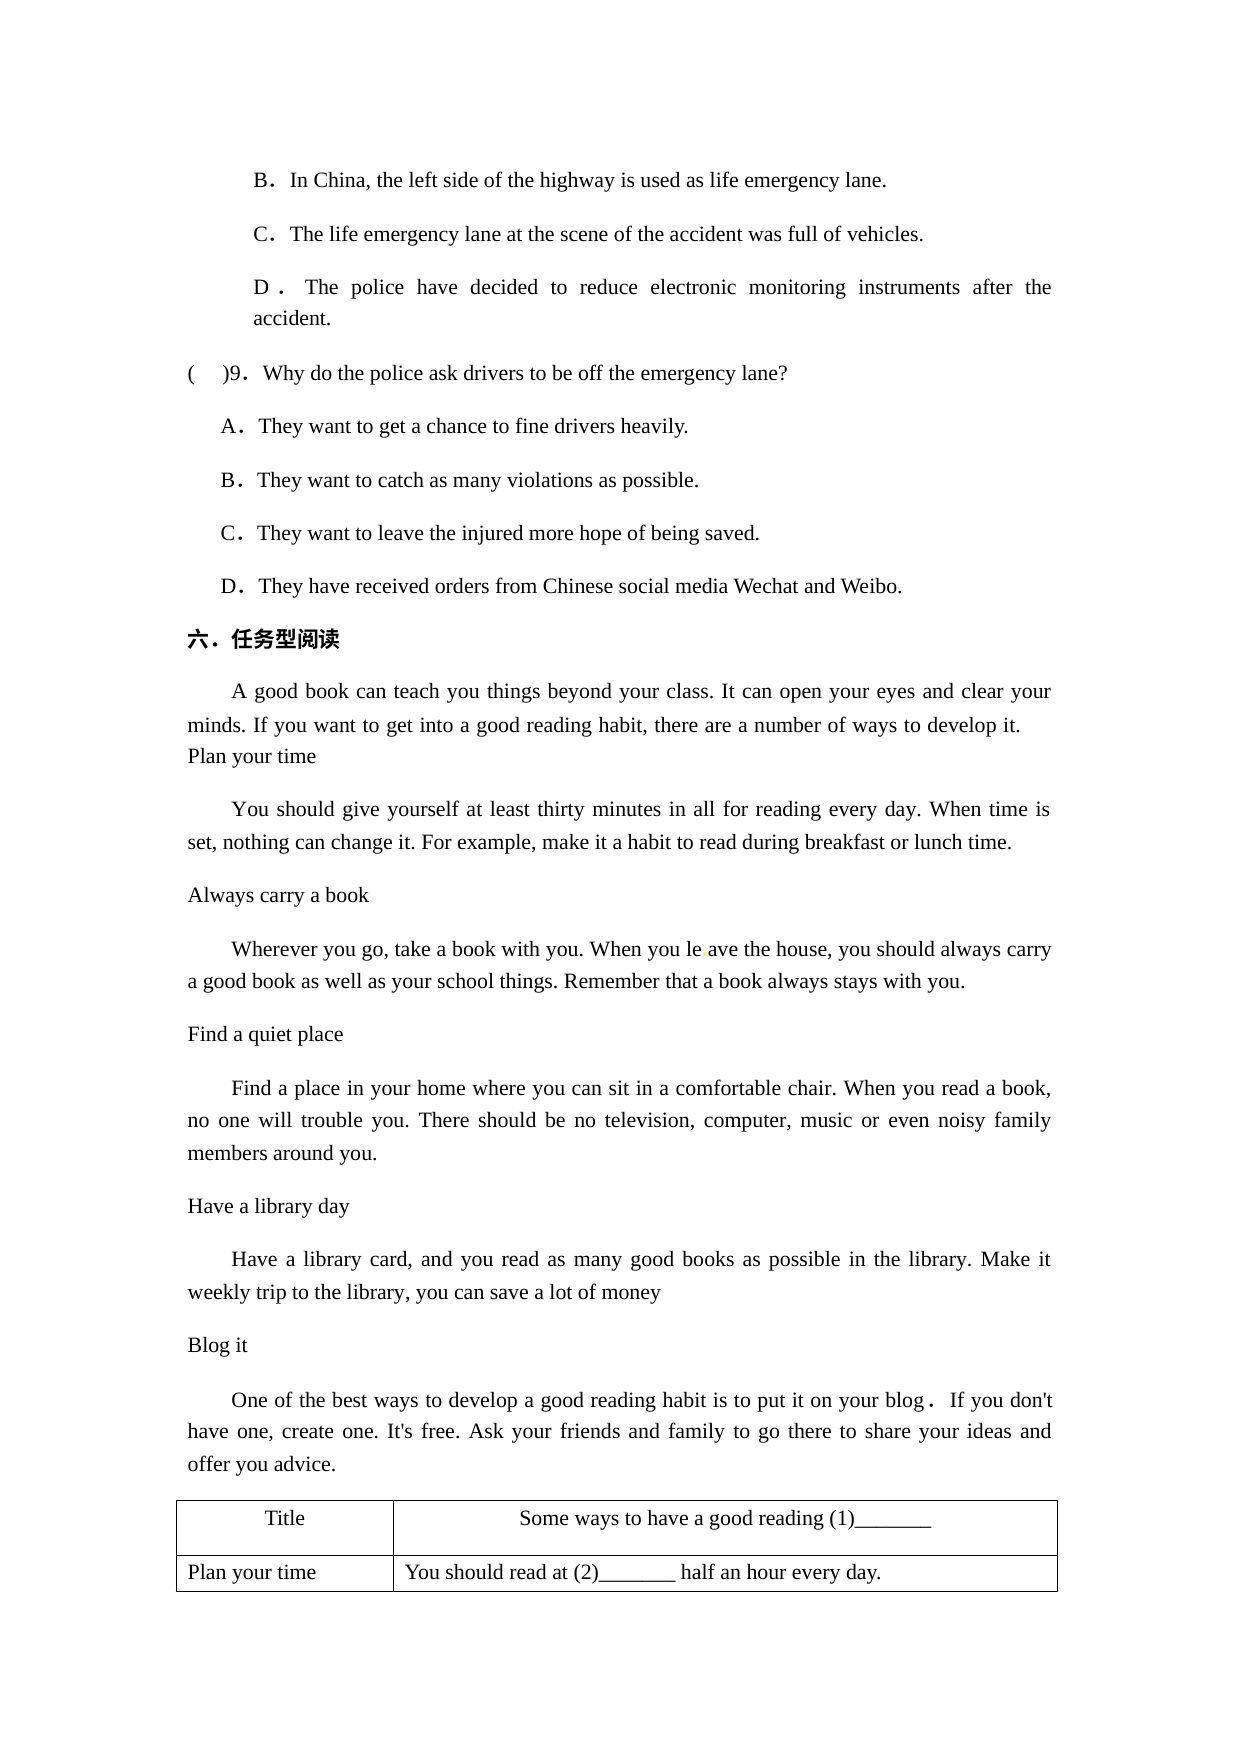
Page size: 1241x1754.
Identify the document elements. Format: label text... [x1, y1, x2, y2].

text Find a place in your home where you can sit in a comfortable chair. When you read a book, no one will trouble you. There should be no television, computer, music or even noisy family members around you. [187, 1071, 1053, 1169]
text One of the best ways to develop a good reading habit is to put it on your blog．If you don't have one, create one. It's free. Ask your friends and family to go there to share your ideas and offer you advice. [187, 1382, 1053, 1479]
text A good book can teach you things beyond your class. It can open your eyes and clear your minds. If you want to get into a good reading habit, there are a number of ways to develop it.[来Plan your time [187, 674, 1053, 772]
text C．The life emergency lane at the scene of the accident was full of vehicles. [187, 215, 1053, 248]
text Wherever you go, take a book with you. When you leave the house, you should always carry a good book as well as your school things. Remember that a book always stays with you. [187, 932, 1053, 997]
text You should give yourself at least thirty minutes in all for reading every day. When time is set, nothing can change it. For example, make it a habit to read during breakfast or lunch time. [187, 793, 1053, 858]
text C．They want to leave the injured more hope of being saved. [187, 514, 1053, 547]
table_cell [394, 1556, 1057, 1591]
text Blog it [187, 1329, 1053, 1361]
text B．In China, the left side of the highway is used as life emergency lane. [187, 162, 1053, 194]
table_header Some ways to have a good reading (1)_______ [394, 1501, 1057, 1555]
text D．The police have decided to reduce electronic monitoring instruments after the accident. [253, 269, 1053, 334]
text A．They want to get a chance to fine drivers heavily. [187, 408, 1053, 440]
text Have a library day [187, 1189, 1053, 1222]
table_cell Plan your time [177, 1556, 393, 1591]
text B．They want to catch as many violations as possible. [187, 461, 1053, 494]
text Always carry a book [187, 879, 1053, 911]
text Find a quiet place [187, 1018, 1053, 1050]
text ( )9．Why do the police ask drivers to be off the emergency lane? [187, 354, 1053, 387]
text 六．任务型阅读 [187, 621, 1053, 654]
text Have a library card, and you read as many good books as possible in the library. Make it weekly trip to the library, you can save a lot of money [187, 1243, 1053, 1308]
text D．They have received orders from Chinese social media Wechat and Weibo. [187, 568, 1053, 600]
table_header Title [177, 1501, 393, 1555]
